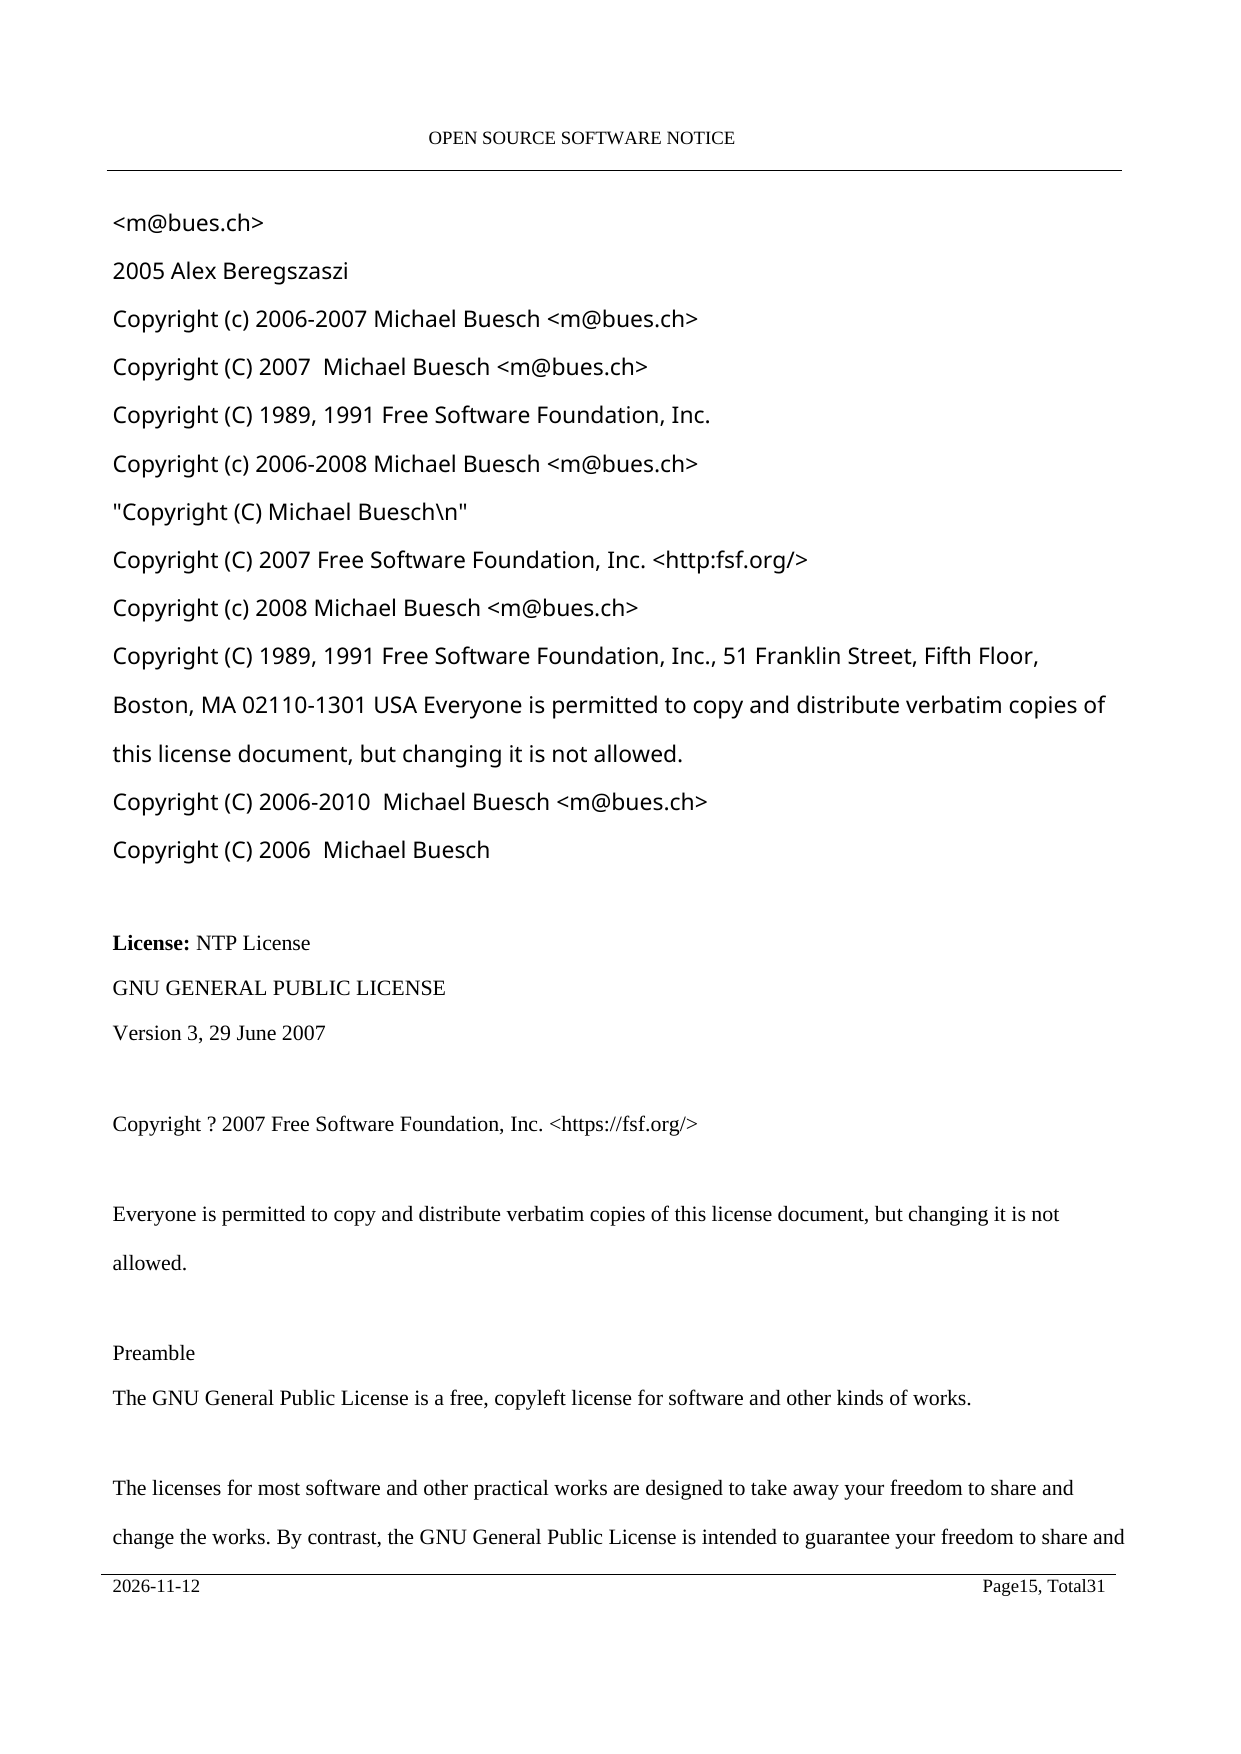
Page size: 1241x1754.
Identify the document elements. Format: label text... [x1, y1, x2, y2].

text License: NTP License [112, 926, 1128, 959]
text Everyone is permitted to copy and distribute verbatim copies of this license document, but changing it is not allowed. [112, 1197, 1128, 1278]
text Copyright ? 2007 Free Software Foundation, Inc. <https://fsf.org/> [112, 1107, 1128, 1139]
text Preamble [112, 1336, 1128, 1368]
text "Copyright (C) Michael Buesch\n" [112, 495, 1128, 528]
text 2005 Alex Beregszaszi [112, 254, 1128, 287]
text Copyright (c) 2006-2007 Michael Buesch <m@bues.ch> [112, 303, 1128, 335]
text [112, 206, 1128, 239]
text Copyright (C) 2006 Michael Buesch [112, 833, 1128, 866]
text Copyright (C) 1989, 1991 Free Software Foundation, Inc. [112, 399, 1128, 431]
text Copyright (C) 2007 Free Software Foundation, Inc. <http:fsf.org/> [112, 543, 1128, 576]
text Version 3, 29 June 2007 [112, 1017, 1128, 1049]
text Copyright (c) 2008 Michael Buesch <m@bues.ch> [112, 591, 1128, 624]
text GNU GENERAL PUBLIC LICENSE [112, 972, 1128, 1004]
text Copyright (C) 2007 Michael Buesch <m@bues.ch> [112, 351, 1128, 383]
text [112, 1471, 1128, 1553]
text Copyright (C) 2006-2010 Michael Buesch <m@bues.ch> [112, 785, 1128, 818]
text Copyright (c) 2006-2008 Michael Buesch <m@bues.ch> [112, 447, 1128, 479]
text Copyright (C) 1989, 1991 Free Software Foundation, Inc., 51 Franklin Street, Fifth Floor, Boston, MA 02110-1301 USA Everyone is permitted to copy and distribute verbatim copies of this license document, but changing it is not allowed. [112, 639, 1128, 769]
text The GNU General Public License is a free, copyleft license for software and other kinds of works. [112, 1381, 1128, 1414]
